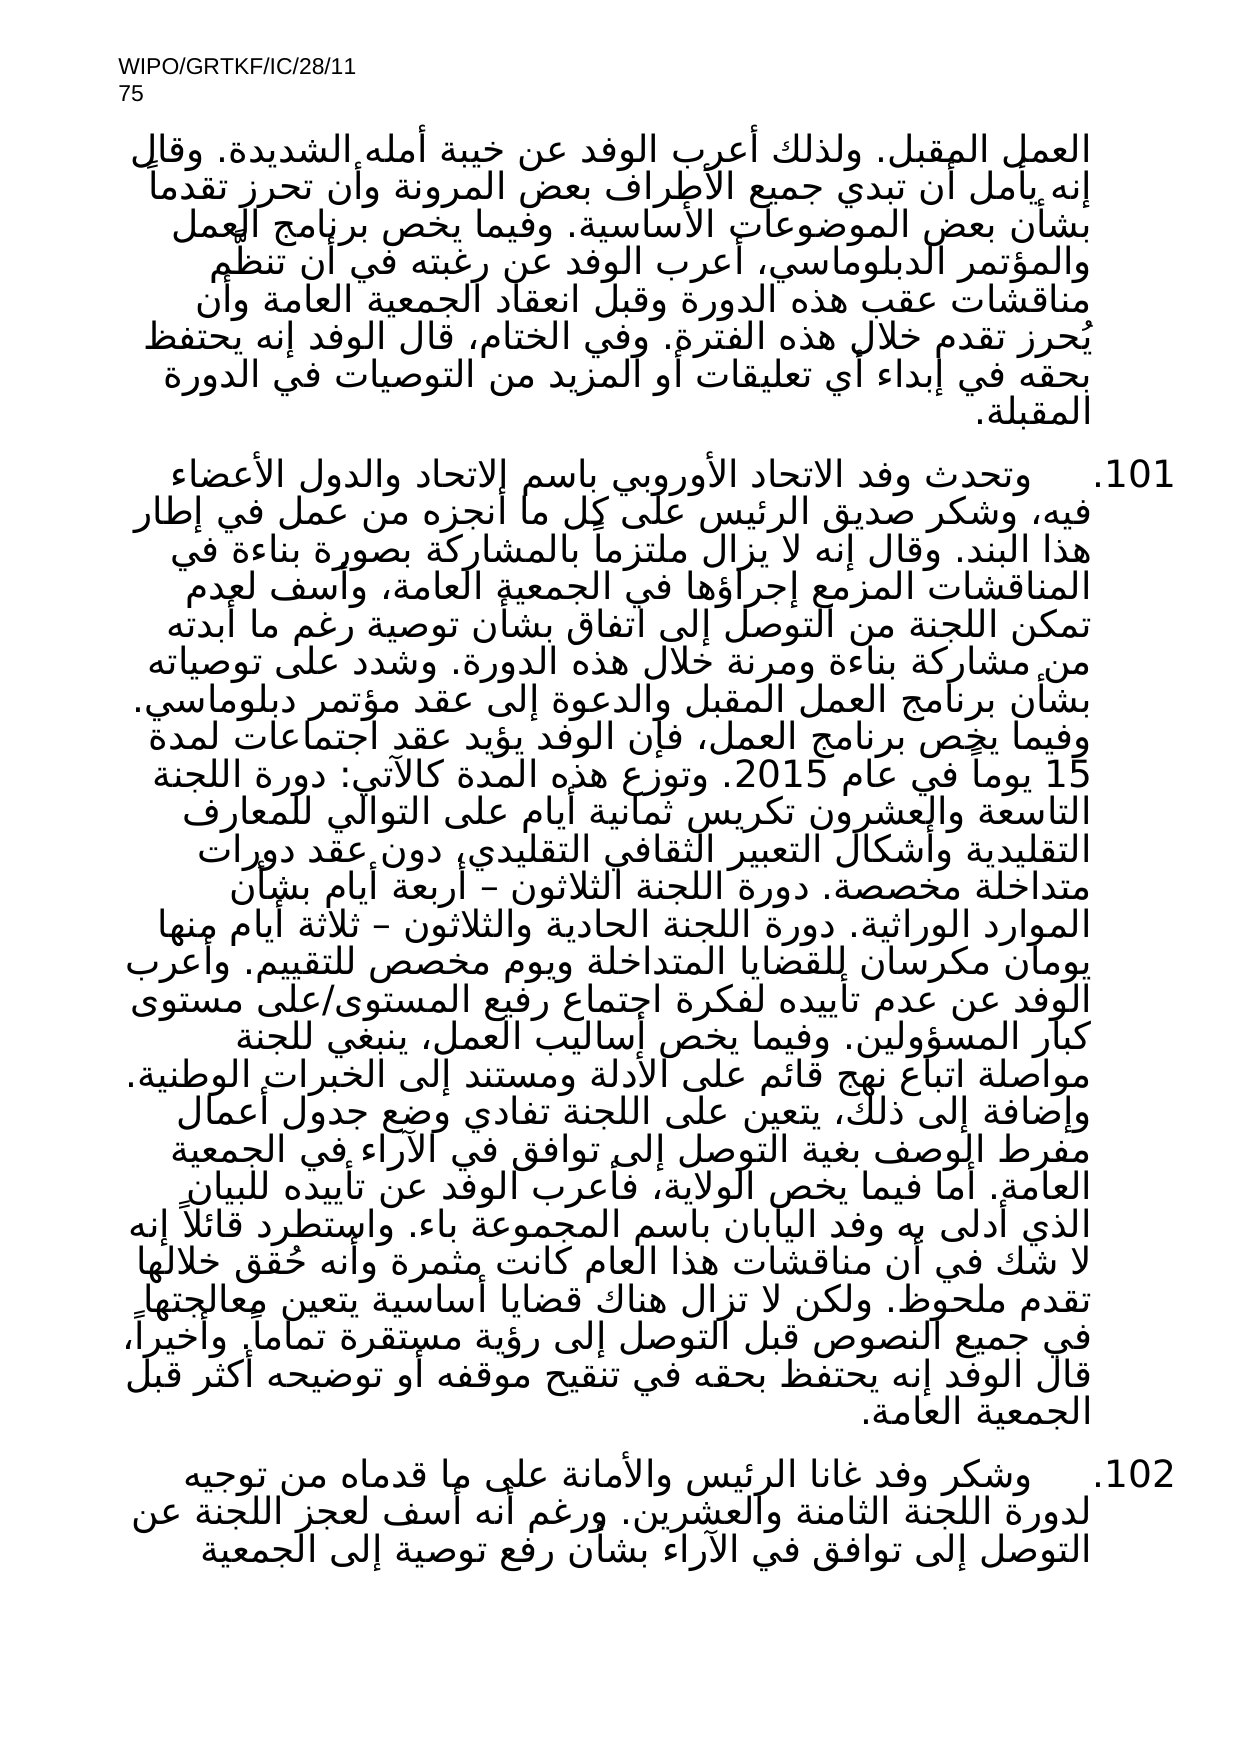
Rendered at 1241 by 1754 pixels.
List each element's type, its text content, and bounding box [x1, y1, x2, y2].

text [118, 132, 1092, 432]
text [118, 1457, 1092, 1570]
text وتحدث وفد الاتحاد الأوروبي باسم الاتحاد والدول الأعضاء فيه، وشكر صديق الرئيس على كل ما أنجزه من عمل في إطار هذا البند. وقال إنه لا يزال ملتزماً بالمشاركة بصورة بناءة في المناقشات المزمع إجراؤها في الجمعية العامة، وأسف لعدم تمكن اللجنة من التوصل إلى اتفاق بشأن توصية رغم ما أبدته من مشاركة بناءة ومرنة خلال هذه الدورة. وشدد على توصياته بشأن برنامج العمل المقبل والدعوة إلى عقد مؤتمر دبلوماسي. وفيما يخص برنامج العمل، فإن الوفد يؤيد عقد اجتماعات لمدة 15 يوماً في عام 2015. وتوزع هذه المدة كالآتي: دورة اللجنة التاسعة والعشرون تكريس ثمانية أيام على التوالي للمعارف التقليدية وأشكال التعبير الثقافي التقليدي، دون عقد دورات متداخلة مخصصة. دورة اللجنة الثلاثون – أربعة أيام بشأن الموارد الوراثية. دورة اللجنة الحادية والثلاثون – ثلاثة أيام منها يومان مكرسان للقضايا المتداخلة ويوم مخصص للتقييم. وأعرب الوفد عن عدم تأييده لفكرة اجتماع رفيع المستوى/على مستوى كبار المسؤولين. وفيما يخص أساليب العمل، ينبغي للجنة مواصلة اتباع نهج قائم على الأدلة ومستند إلى الخبرات الوطنية. وإضافة إلى ذلك، يتعين على اللجنة تفادي وضع جدول أعمال مفرط الوصف بغية التوصل إلى توافق في الآراء في الجمعية العامة. أما فيما يخص الولاية، فأعرب الوفد عن تأييده للبيان الذي أدلى به وفد اليابان باسم المجموعة باء. واستطرد قائلاً إنه لا شك في أن مناقشات هذا العام كانت مثمرة وأنه حُقق خلالها تقدم ملحوظ. ولكن لا تزال هناك قضايا أساسية يتعين معالجتها في جميع النصوص قبل التوصل إلى رؤية مستقرة تماماً. وأخيراً، قال الوفد إنه يحتفظ بحقه في تنقيح موقفه أو توضيحه أكثر قبل الجمعية العامة. [118, 457, 1092, 1432]
